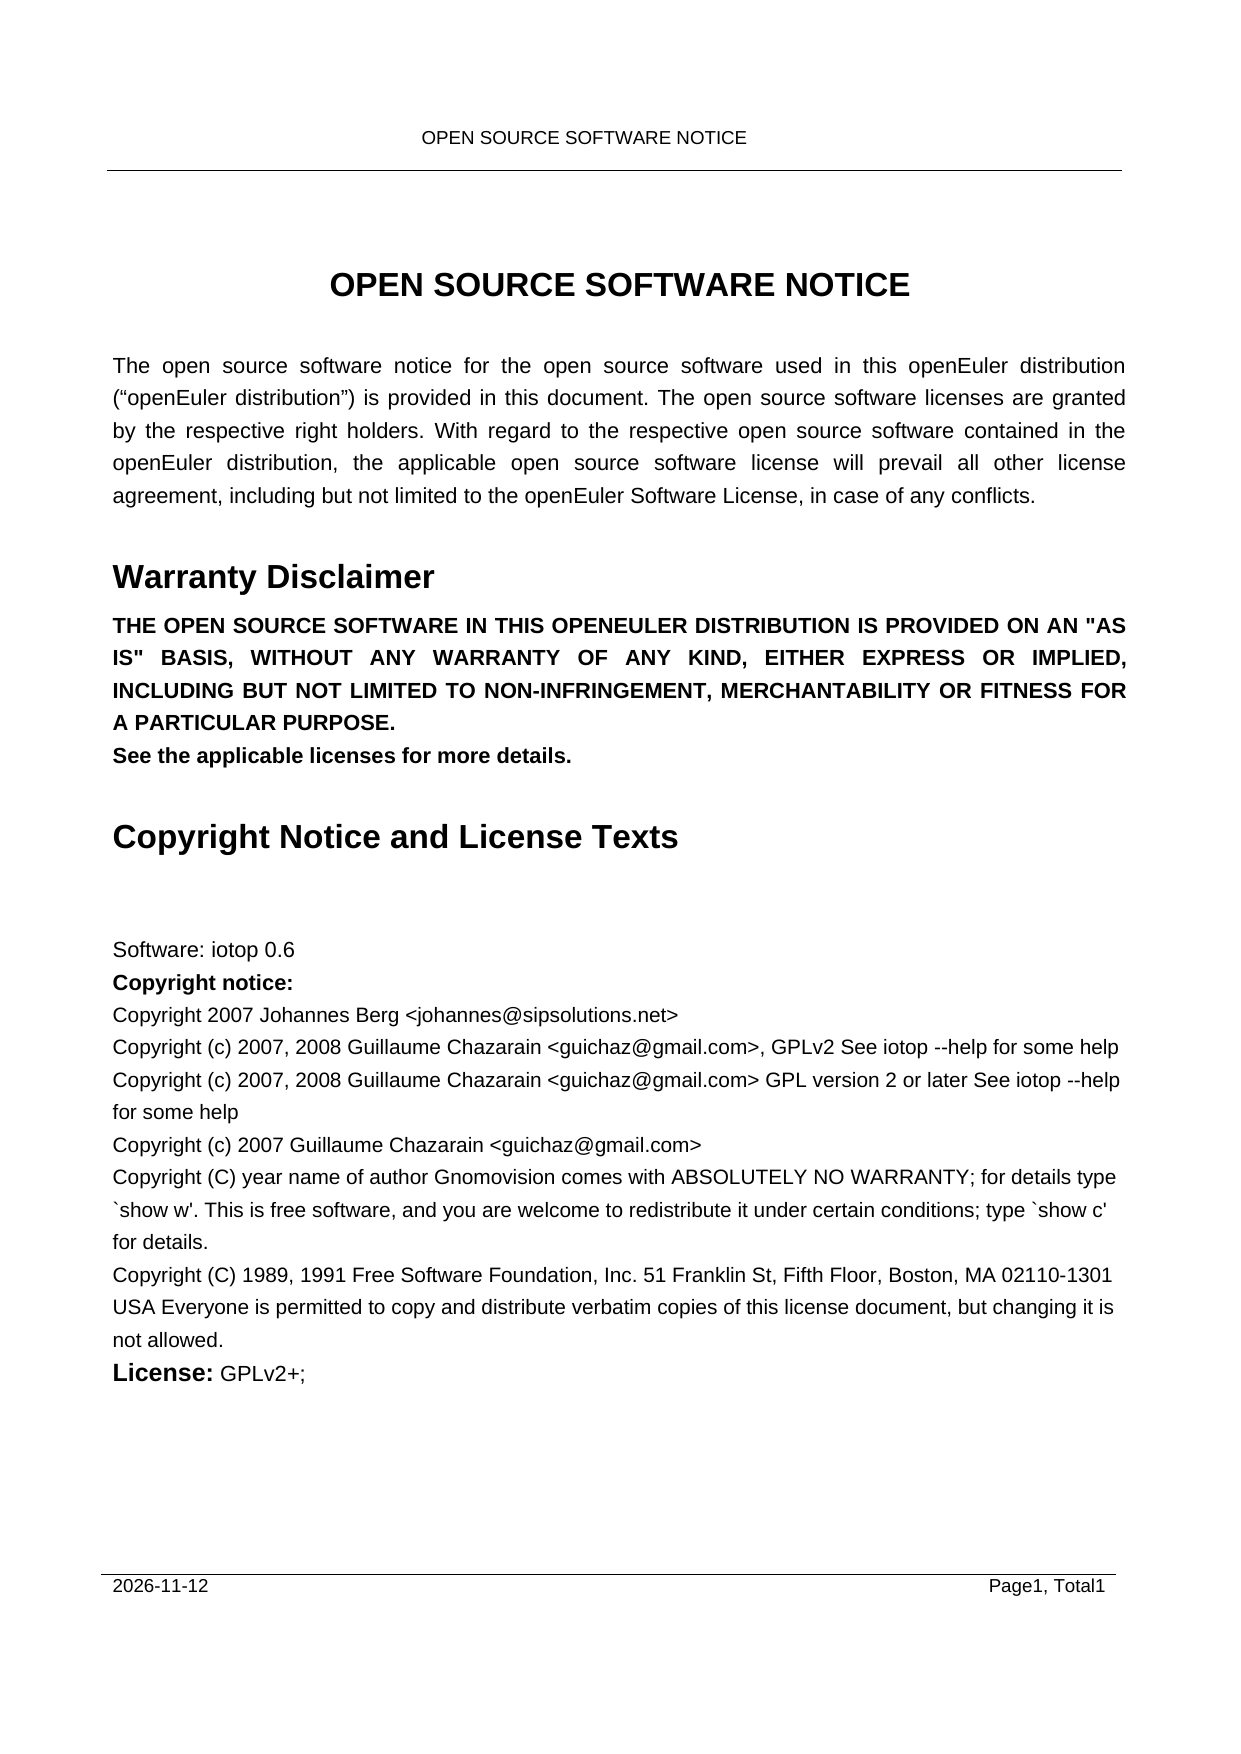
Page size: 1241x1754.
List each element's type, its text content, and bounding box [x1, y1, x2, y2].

text Copyright (C) 1989, 1991 Free Software Foundation, Inc. 51 Franklin St, Fifth Floor, Boston, MA 02110-1301 USA Everyone is permitted to copy and distribute verbatim copies of this license document, but changing it is not allowed. [112, 1258, 1128, 1356]
text Copyright 2007 Johannes Berg <johannes@sipsolutions.net> [112, 998, 1128, 1031]
text Warranty Disclaimer [112, 544, 1128, 609]
text The open source software notice for the open source software used in this openEuler distribution (“openEuler distribution”) is provided in this document. The open source software licenses are granted by the respective right holders. With regard to the respective open source software contained in the openEuler distribution, the applicable open source software license will prevail all other license agreement, including but not limited to the openEuler Software License, in case of any conflicts. [112, 349, 1128, 511]
text THE OPEN SOURCE SOFTWARE IN THIS OPENEULER DISTRIBUTION IS PROVIDED ON AN "AS IS" BASIS, WITHOUT ANY WARRANTY OF ANY KIND, EITHER EXPRESS OR IMPLIED, INCLUDING BUT NOT LIMITED TO NON-INFRINGEMENT, MERCHANTABILITY OR FITNESS FOR A PARTICULAR PURPOSE. See the applicable licenses for more details. [112, 609, 1128, 771]
text Copyright (c) 2007 Guillaume Chazarain <guichaz@gmail.com> [112, 1128, 1128, 1161]
text Copyright (c) 2007, 2008 Guillaume Chazarain <guichaz@gmail.com> GPL version 2 or later See iotop --help for some help [112, 1063, 1128, 1128]
text Software: iotop 0.6 [112, 933, 1128, 966]
text Copyright (c) 2007, 2008 Guillaume Chazarain <guichaz@gmail.com>, GPLv2 See iotop --help for some help [112, 1031, 1128, 1063]
text License: GPLv2+; [112, 1356, 1128, 1453]
text Copyright (C) year name of author Gnomovision comes with ABSOLUTELY NO WARRANTY; for details type `show w'. This is free software, and you are welcome to redistribute it under certain conditions; type `show c' for details. [112, 1161, 1128, 1258]
text Copyright Notice and License Texts [112, 804, 1128, 869]
text OPEN SOURCE SOFTWARE NOTICE [112, 251, 1128, 316]
text Copyright notice: [112, 966, 1128, 998]
